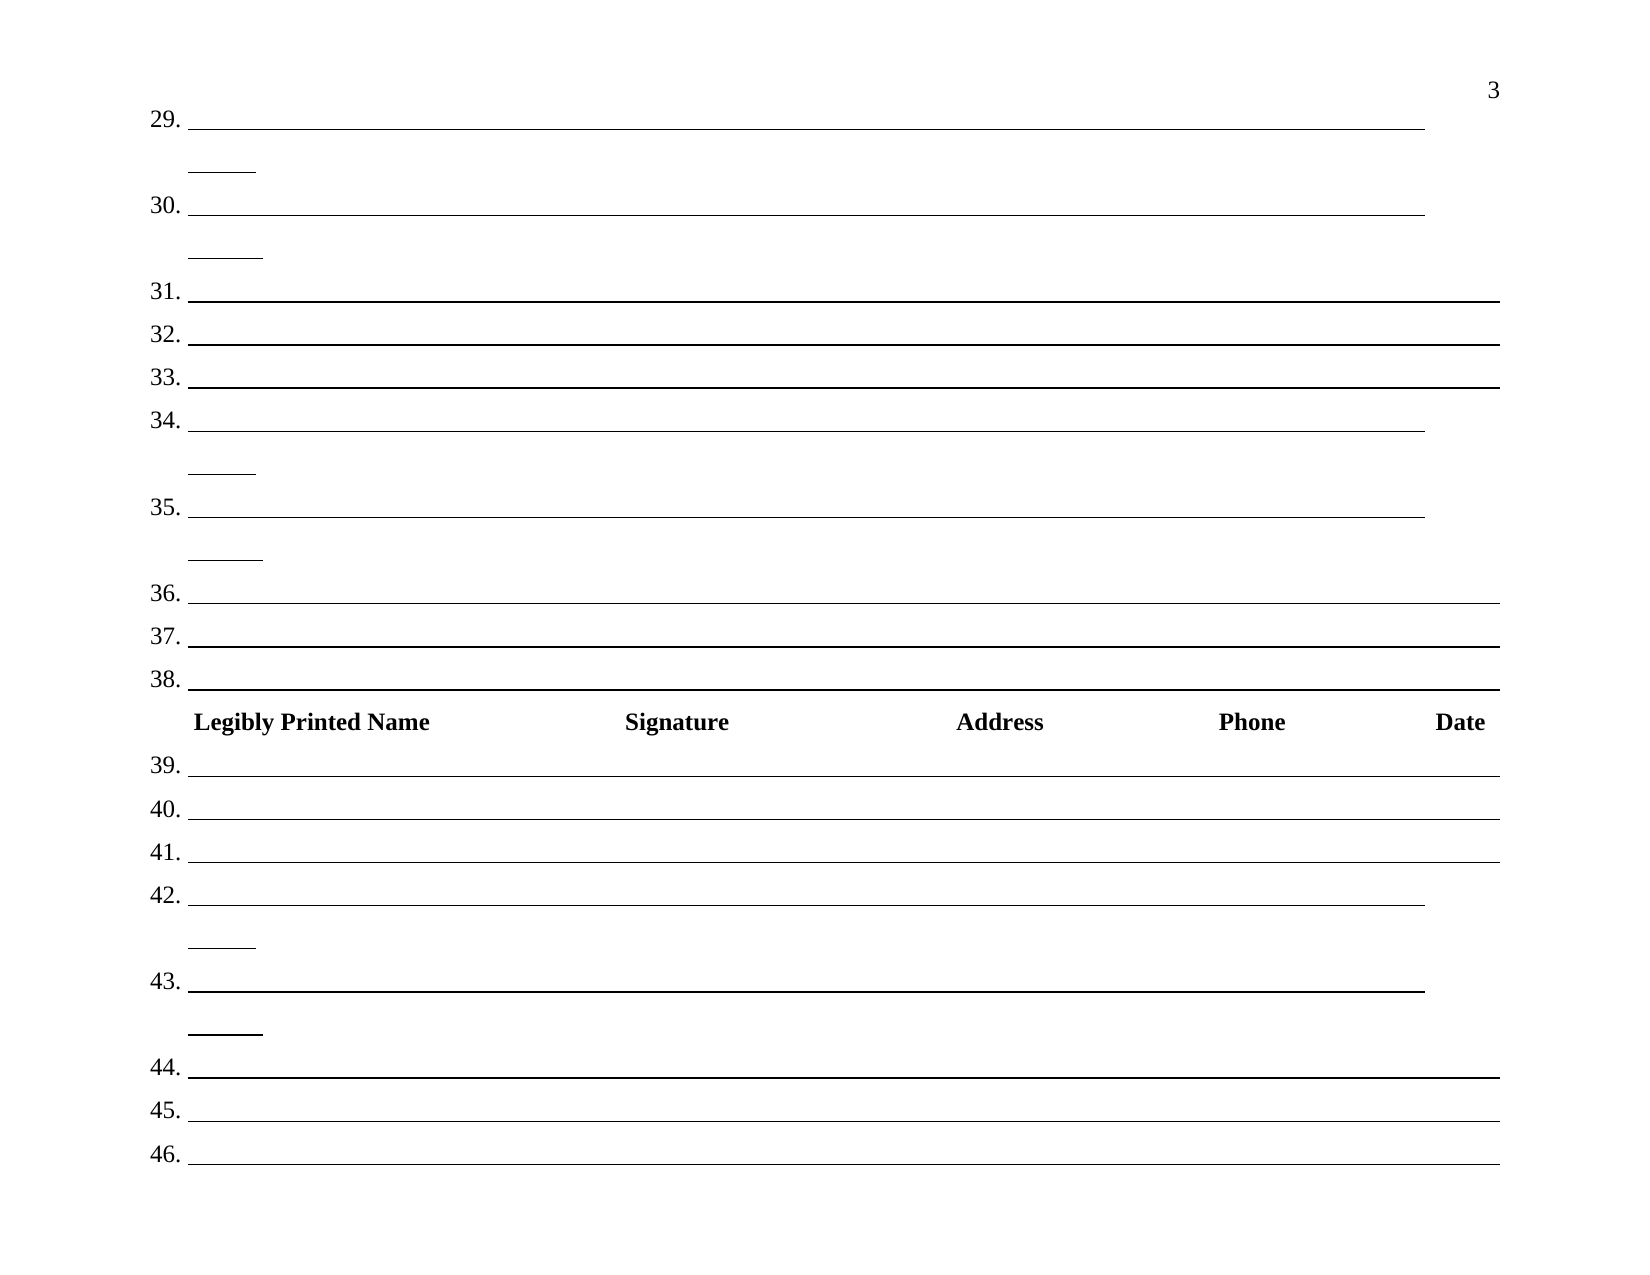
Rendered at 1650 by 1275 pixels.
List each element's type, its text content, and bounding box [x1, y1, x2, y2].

text Legibly Printed Name Signature Address Phone Date [187, 707, 1500, 736]
